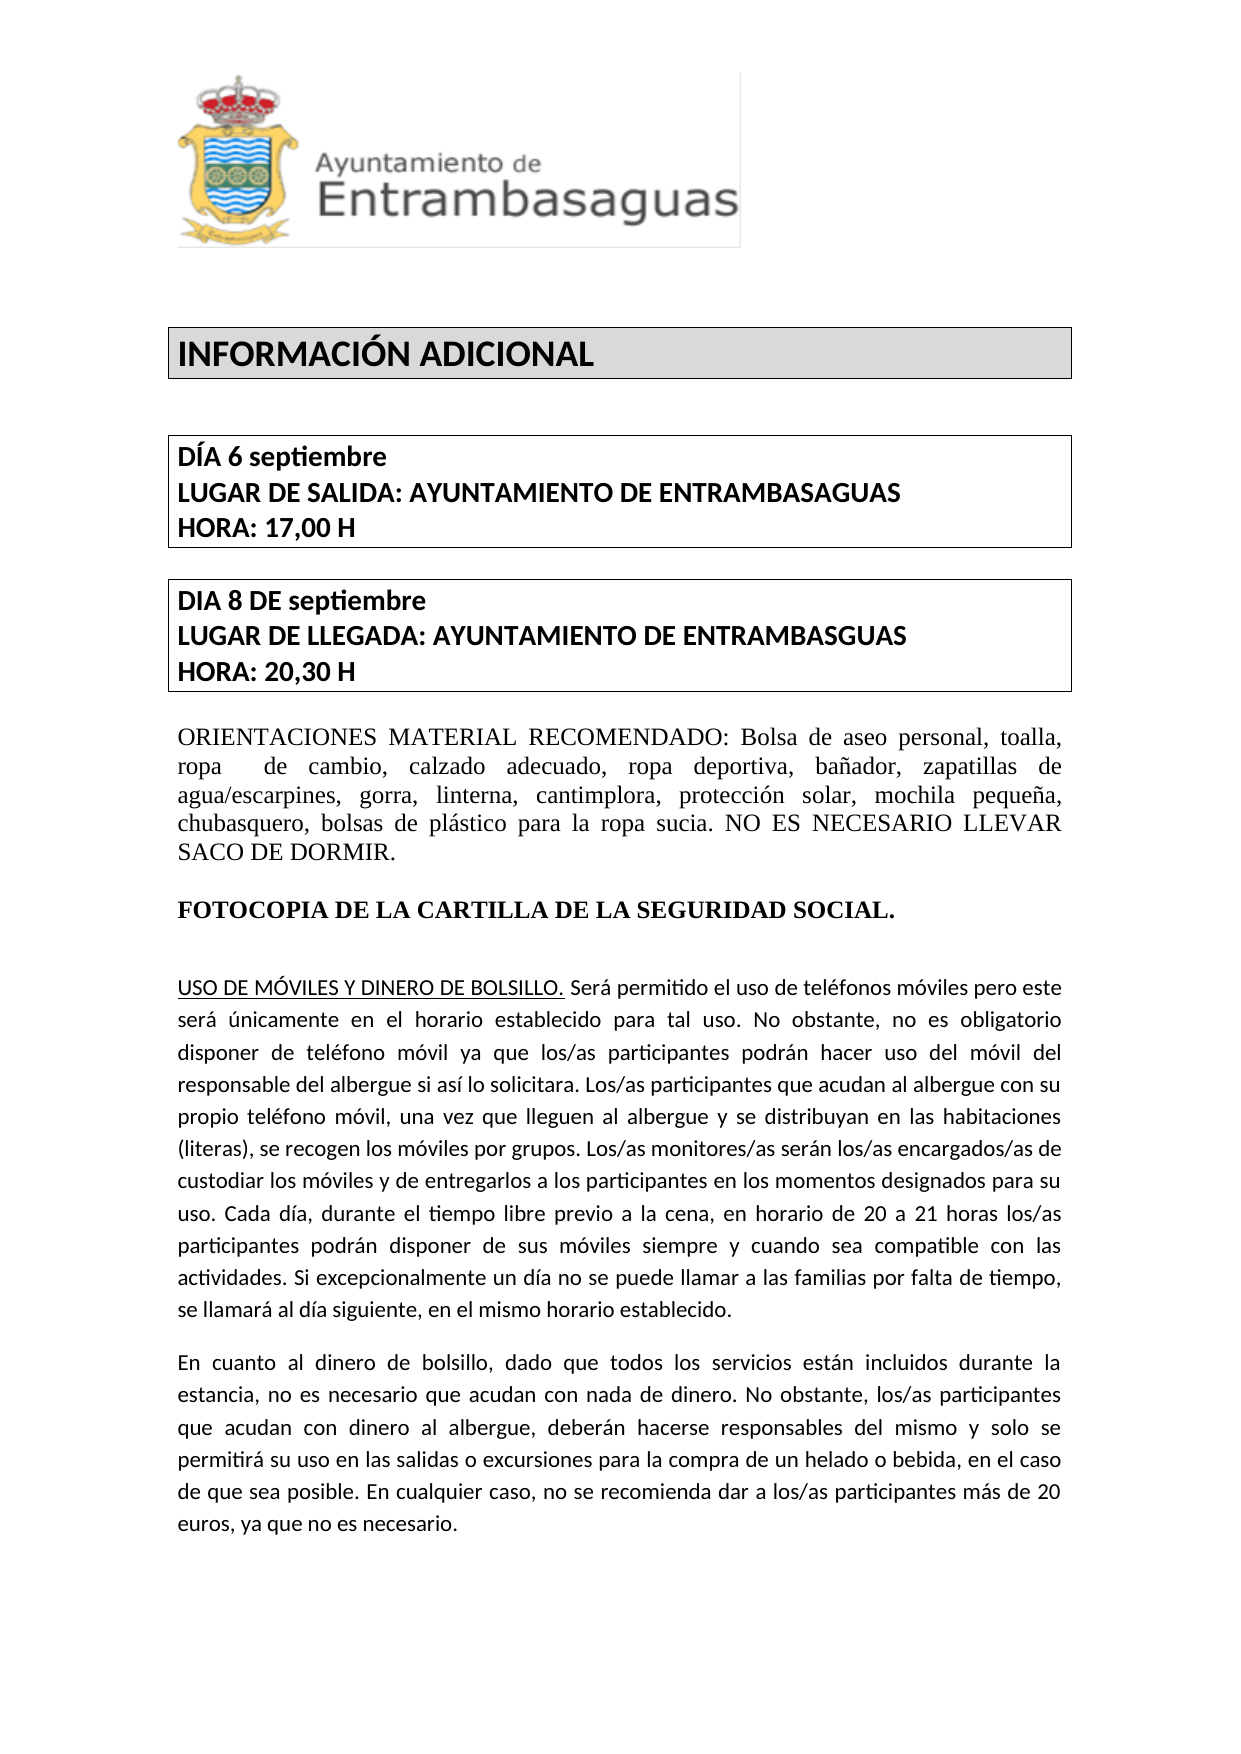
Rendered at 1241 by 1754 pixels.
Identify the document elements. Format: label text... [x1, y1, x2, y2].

text HORA: 17,00 H [169, 506, 1071, 547]
text INFORMACIÓN ADICIONAL [169, 328, 1071, 378]
text DIA 8 DE septiembre [169, 580, 1071, 617]
text USO DE MÓVILES Y DINERO DE BOLSILLO. Será permitido el uso de teléfonos móviles pero este será únicamente en el horario establecido para tal uso. No obstante, no es obligatorio disponer de teléfono móvil ya que los/as participantes podrán hacer uso del móvil del responsable del albergue si así lo solicitara. Los/as participantes que acudan al albergue con su propio teléfono móvil, una vez que lleguen al albergue y se distribuyan en las habitaciones (literas), se recogen los móviles por grupos. Los/as monitores/as serán los/as encargados/as de custodiar los móviles y de entregarlos a los participantes en los momentos designados para su uso. Cada día, durante el tiempo libre previo a la cena, en horario de 20 a 21 horas los/as participantes podrán disponer de sus móviles siempre y cuando sea compatible con las actividades. Si excepcionalmente un día no se puede llamar a las familias por falta de tiempo, se llamará al día siguiente, en el mismo horario establecido. [177, 973, 1063, 1323]
text En cuanto al dinero de bolsillo, dado que todos los servicios están incluidos durante la estancia, no es necesario que acudan con nada de dinero. No obstante, los/as participantes que acudan con dinero al albergue, deberán hacerse responsables del mismo y solo se permitirá su uso en las salidas o excursiones para la compra de un helado o bebida, en el caso de que sea posible. En cualquier caso, no se recomienda dar a los/as participantes más de 20 euros, ya que no es necesario. [177, 1348, 1063, 1537]
text FOTOCOPIA DE LA CARTILLA DE LA SEGURIDAD SOCIAL. [177, 895, 1063, 923]
picture [177, 73, 742, 249]
text ORIENTACIONES MATERIAL RECOMENDADO: Bolsa de aseo personal, toalla, ropa de cambio, calzado adecuado, ropa deportiva, bañador, zapatillas de agua/escarpines, gorra, linterna, cantimplora, protección solar, mochila pequeña, chubasquero, bolsas de plástico para la ropa sucia. NO ES NECESARIO LLEVAR SACO DE DORMIR. [177, 722, 1063, 866]
text HORA: 20,30 H [169, 650, 1071, 691]
text LUGAR DE SALIDA: AYUNTAMIENTO DE ENTRAMBASAGUAS [177, 474, 1063, 506]
text LUGAR DE LLEGADA: AYUNTAMIENTO DE ENTRAMBASGUAS [177, 617, 1063, 650]
text DÍA 6 septiembre [169, 436, 1071, 474]
